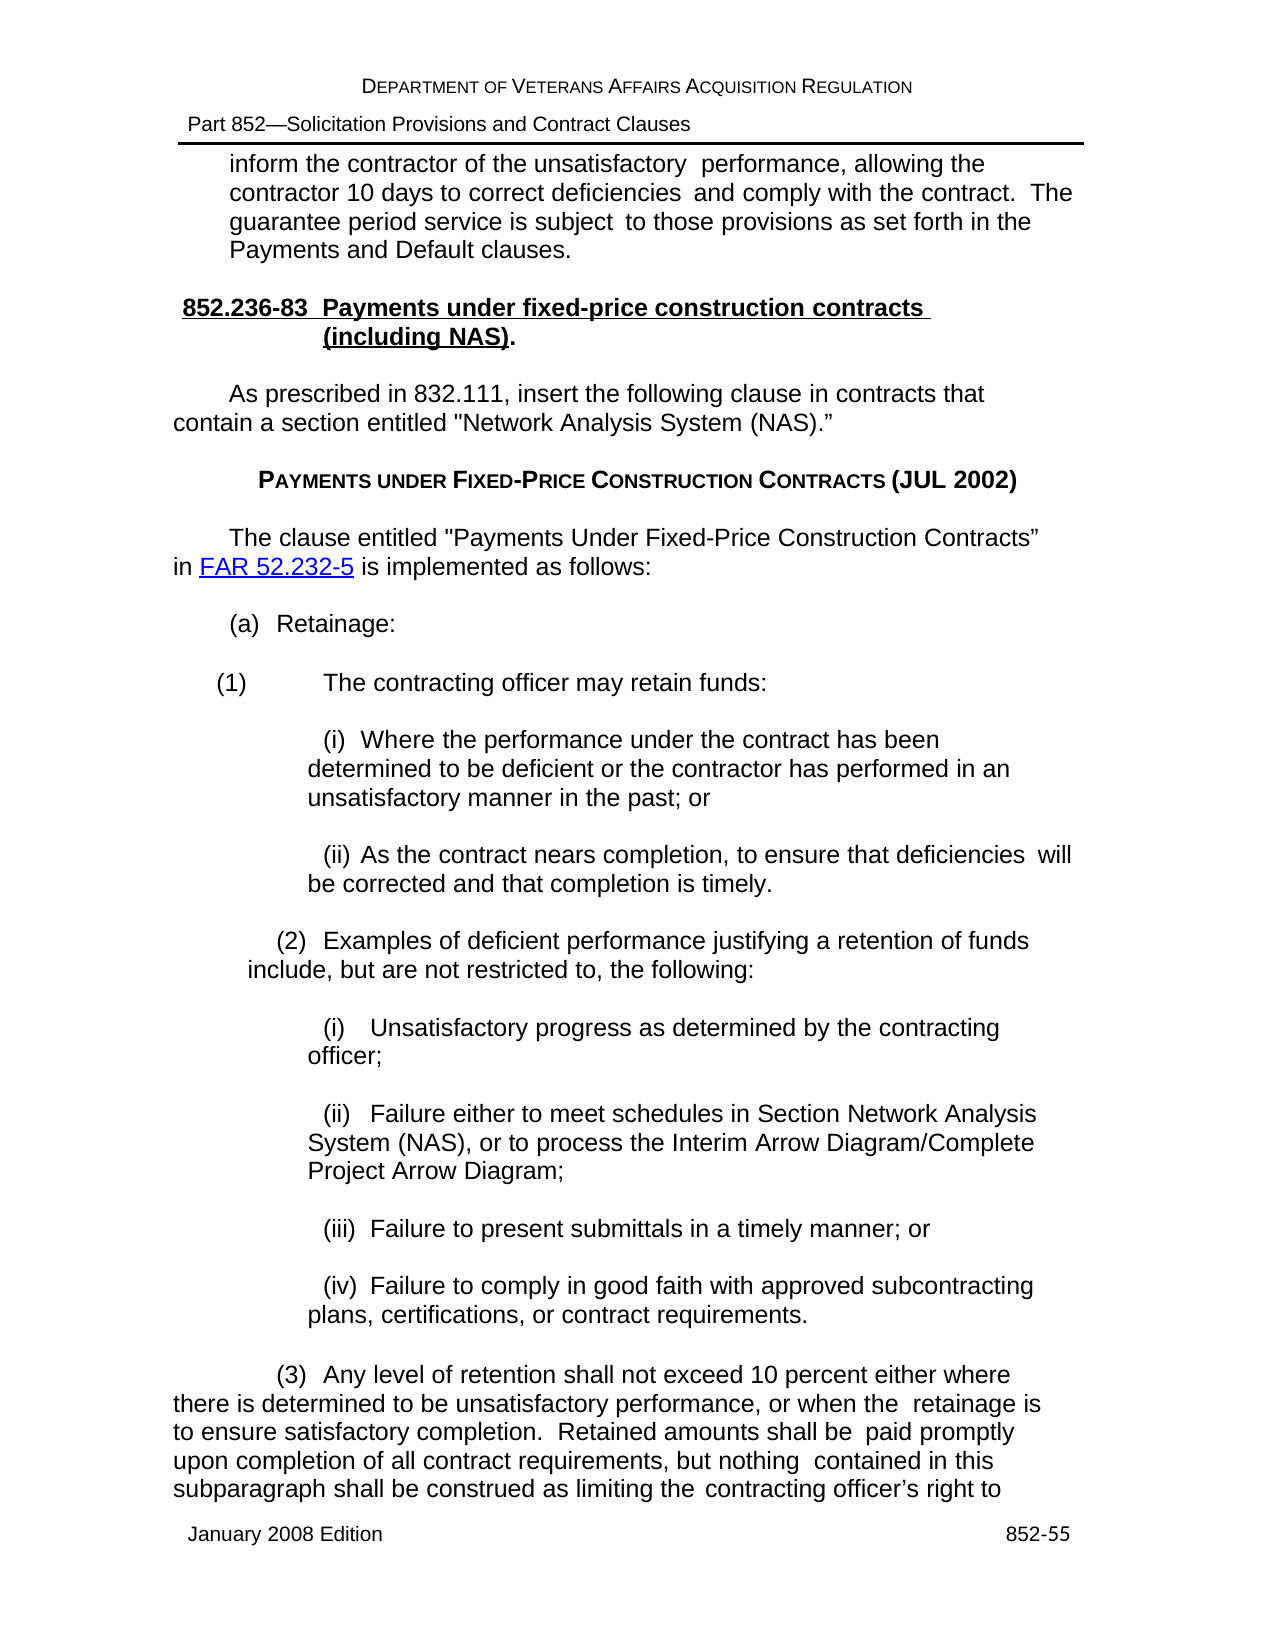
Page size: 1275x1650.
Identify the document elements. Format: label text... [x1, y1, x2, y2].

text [229, 150, 1083, 264]
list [173, 1361, 1064, 1503]
list The contracting officer may retain funds: [187, 668, 1102, 696]
text The clause entitled "Payments Under Fixed-Price Construction Contracts” in FAR 52.232-5 is implemented as follows: [173, 523, 1062, 580]
list As the contract nears completion, to ensure that deficiencies will be corrected and that completion is timely. [307, 840, 1075, 897]
list Failure to comply in good faith with approved subcontracting plans, certifications, or contract requirements. [307, 1271, 1083, 1329]
list Examples of deficient performance justifying a retention of funds include, but are not restricted to, the following: [247, 926, 1062, 984]
list Unsatisfactory progress as determined by the contracting officer; [307, 1012, 1034, 1070]
text PAYMENTS UNDER FIXED-PRICE CONSTRUCTION CONTRACTS (JUL 2002) [173, 465, 1102, 494]
list Failure either to meet schedules in Section Network Analysis System (NAS), or to process the Interim Arrow Diagram/Complete Project Arrow Diagram; [307, 1099, 1080, 1185]
text As prescribed in 832.111, insert the following clause in contracts that contain a section entitled "Network Analysis System (NAS).” [173, 379, 1062, 437]
subtitle 852.236-83 Payments under fixed-price construction contracts (including NAS). [182, 293, 966, 350]
list Where the performance under the contract has been determined to be deficient or the contractor has performed in an unsatisfactory manner in the past; or [307, 725, 1013, 811]
list Retainage: [173, 609, 1102, 638]
list Failure to present submittals in a timely manner; or [323, 1214, 1102, 1243]
